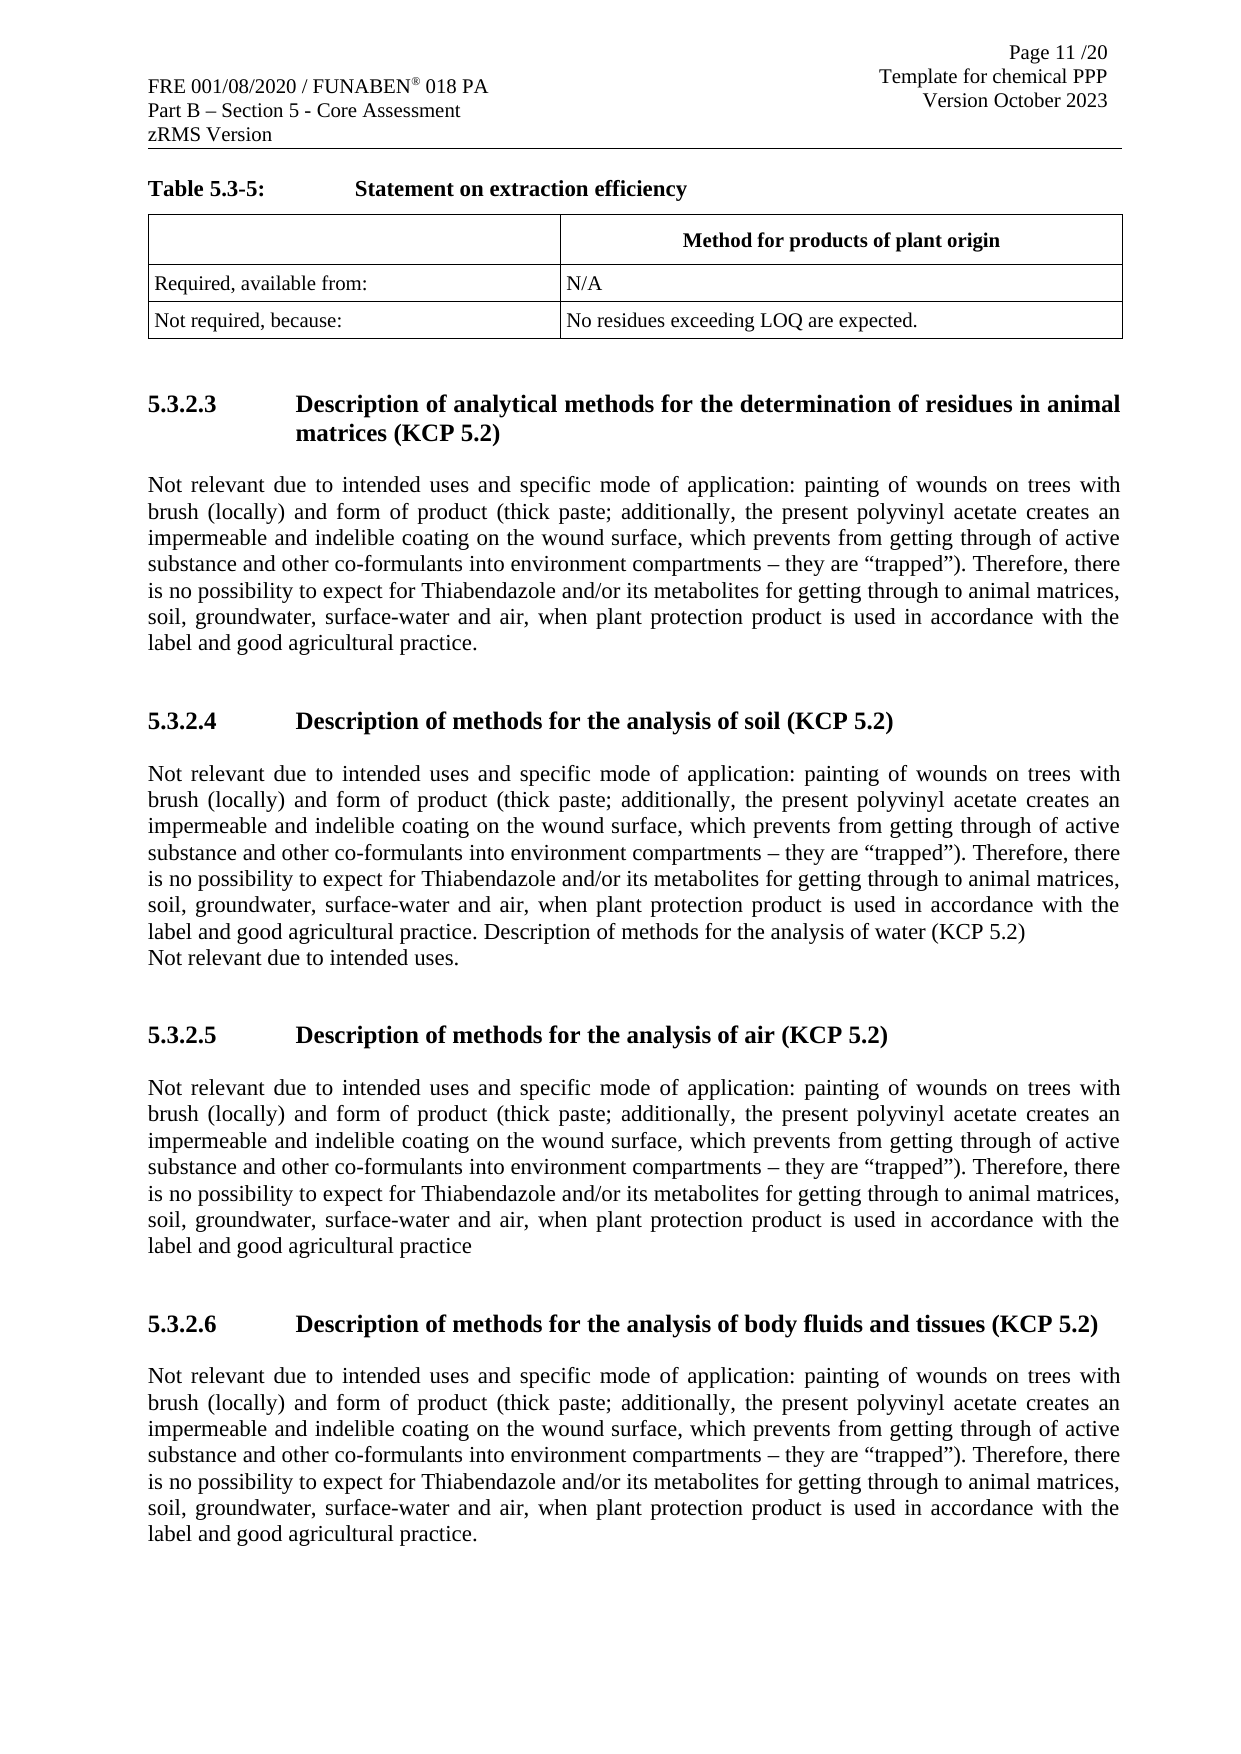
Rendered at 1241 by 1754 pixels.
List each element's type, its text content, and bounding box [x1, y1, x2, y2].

text Not relevant due to intended uses and specific mode of application: painting of wounds on trees with brush (locally) and form of product (thick paste; additionally, the present polyvinyl acetate creates an impermeable and indelible coating on the wound surface, which prevents from getting through of active substance and other co-formulants into environment compartments – they are “trapped”). Therefore, there is no possibility to expect for Thiabendazole and/or its metabolites for getting through to animal matrices, soil, groundwater, surface-water and air, when plant protection product is used in accordance with the label and good agricultural practice. Description of methods for the analysis of water (KCP 5.2) [148, 759, 1122, 944]
text Not relevant due to intended uses. [148, 944, 1122, 970]
table_cell Not required, because: [149, 302, 560, 338]
table_cell N/A [561, 265, 1122, 301]
text Not relevant due to intended uses and specific mode of application: painting of wounds on trees with brush (locally) and form of product (thick paste; additionally, the present polyvinyl acetate creates an impermeable and indelible coating on the wound surface, which prevents from getting through of active substance and other co-formulants into environment compartments – they are “trapped”). Therefore, there is no possibility to expect for Thiabendazole and/or its metabolites for getting through to animal matrices, soil, groundwater, surface-water and air, when plant protection product is used in accordance with the label and good agricultural practice. [148, 471, 1122, 656]
table_header Method for products of plant origin [561, 215, 1122, 264]
table_cell Required, available from: [149, 265, 560, 301]
subtitle Description of methods for the analysis of soil (KCP 5.2) [148, 706, 1122, 734]
table_header [149, 215, 560, 264]
text Not relevant due to intended uses and specific mode of application: painting of wounds on trees with brush (locally) and form of product (thick paste; additionally, the present polyvinyl acetate creates an impermeable and indelible coating on the wound surface, which prevents from getting through of active substance and other co-formulants into environment compartments – they are “trapped”). Therefore, there is no possibility to expect for Thiabendazole and/or its metabolites for getting through to animal matrices, soil, groundwater, surface-water and air, when plant protection product is used in accordance with the label and good agricultural practice [148, 1074, 1122, 1259]
subtitle Description of methods for the analysis of air (KCP 5.2) [148, 1020, 1122, 1049]
subtitle Description of analytical methods for the determination of residues in animal matrices (KCP 5.2) [148, 389, 1122, 446]
subtitle Description of methods for the analysis of body fluids and tissues (KCP 5.2) [148, 1309, 1122, 1337]
text Not relevant due to intended uses and specific mode of application: painting of wounds on trees with brush (locally) and form of product (thick paste; additionally, the present polyvinyl acetate creates an impermeable and indelible coating on the wound surface, which prevents from getting through of active substance and other co-formulants into environment compartments – they are “trapped”). Therefore, there is no possibility to expect for Thiabendazole and/or its metabolites for getting through to animal matrices, soil, groundwater, surface-water and air, when plant protection product is used in accordance with the label and good agricultural practice. [148, 1362, 1122, 1547]
table_cell No residues exceeding LOQ are expected. [561, 302, 1122, 338]
